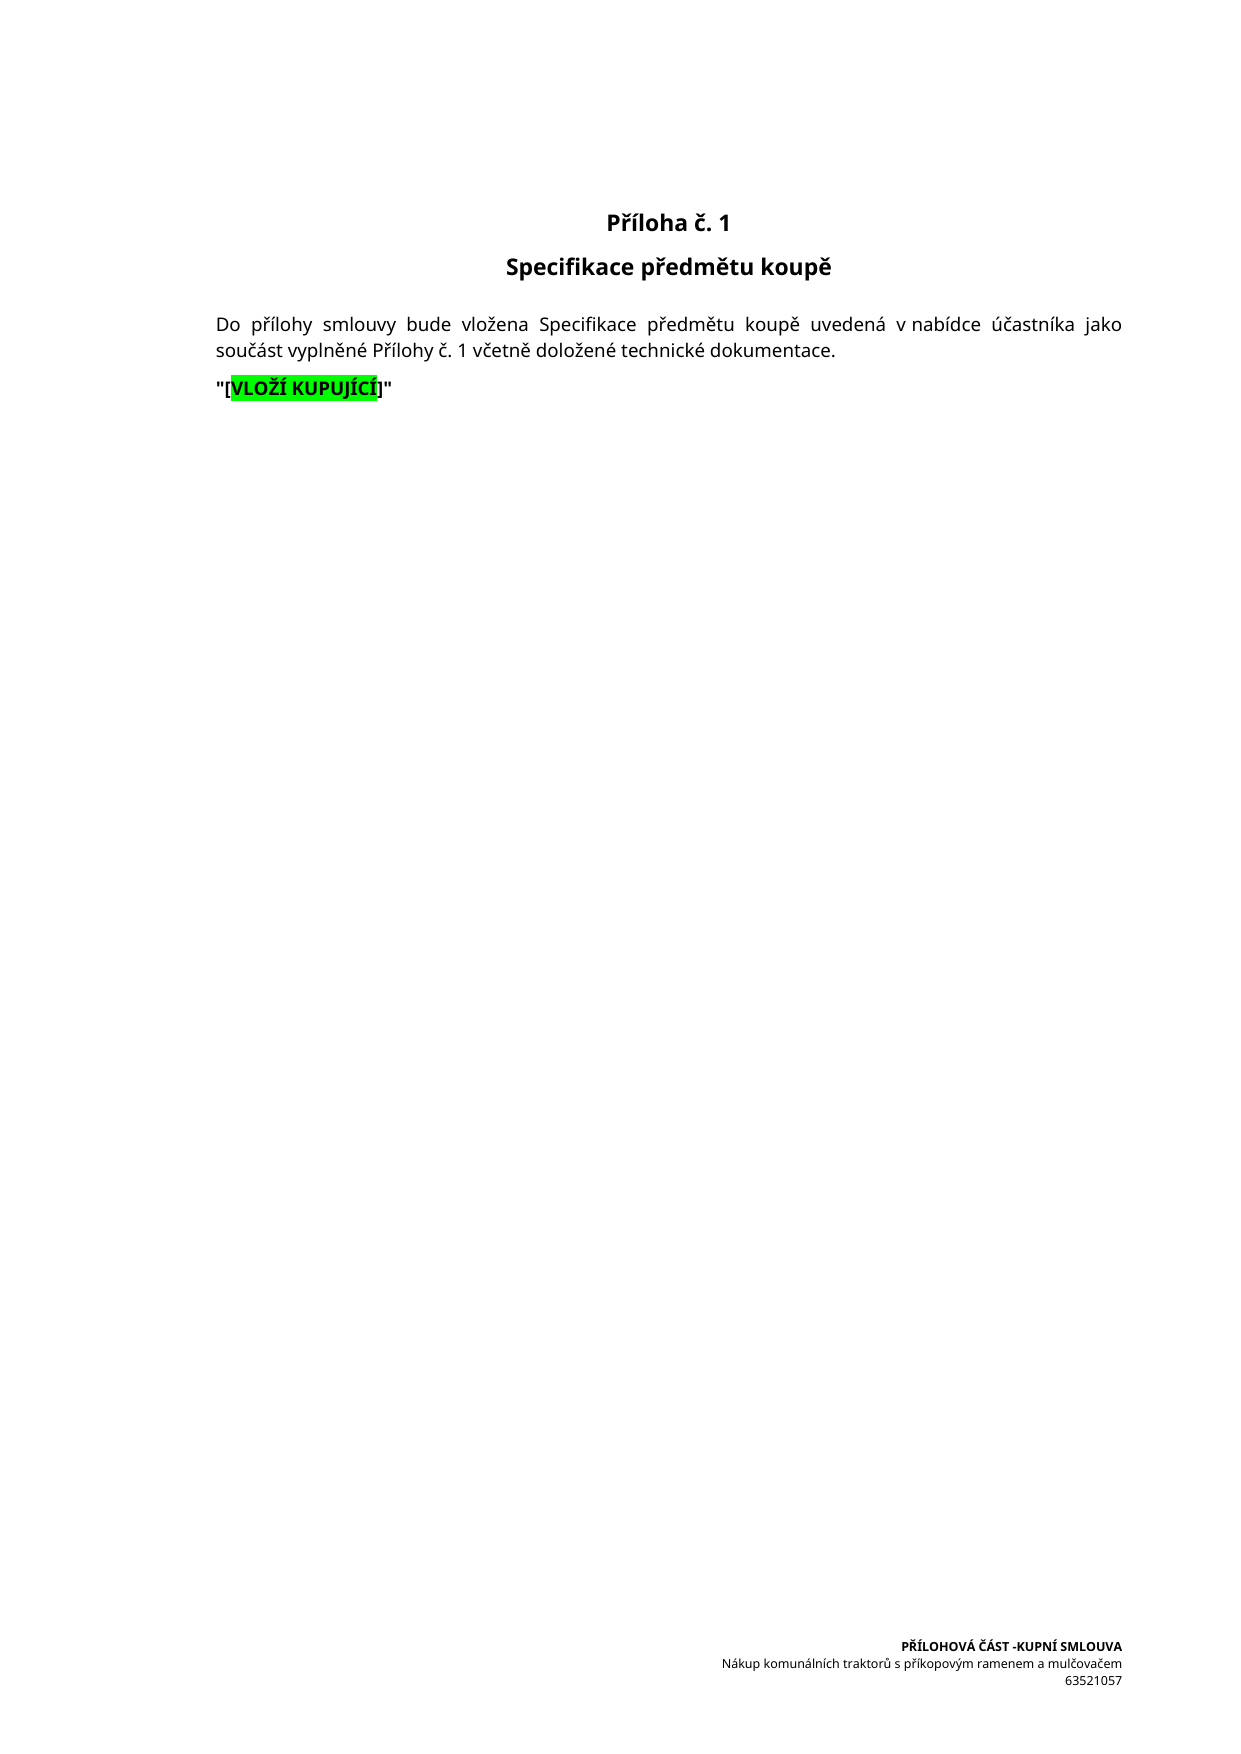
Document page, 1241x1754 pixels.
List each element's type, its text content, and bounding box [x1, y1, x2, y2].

text Specifikace předmětu koupě [216, 251, 1122, 282]
text Příloha č. 1 [216, 207, 1122, 238]
text "[VLOŽÍ KUPUJÍCÍ]" [377, 375, 1122, 401]
text Do přílohy smlouvy bude vložena Specifikace předmětu koupě uvedená v nabídce účastníka jako součást vyplněné Přílohy č. 1 včetně doložené technické dokumentace. [216, 311, 1122, 362]
